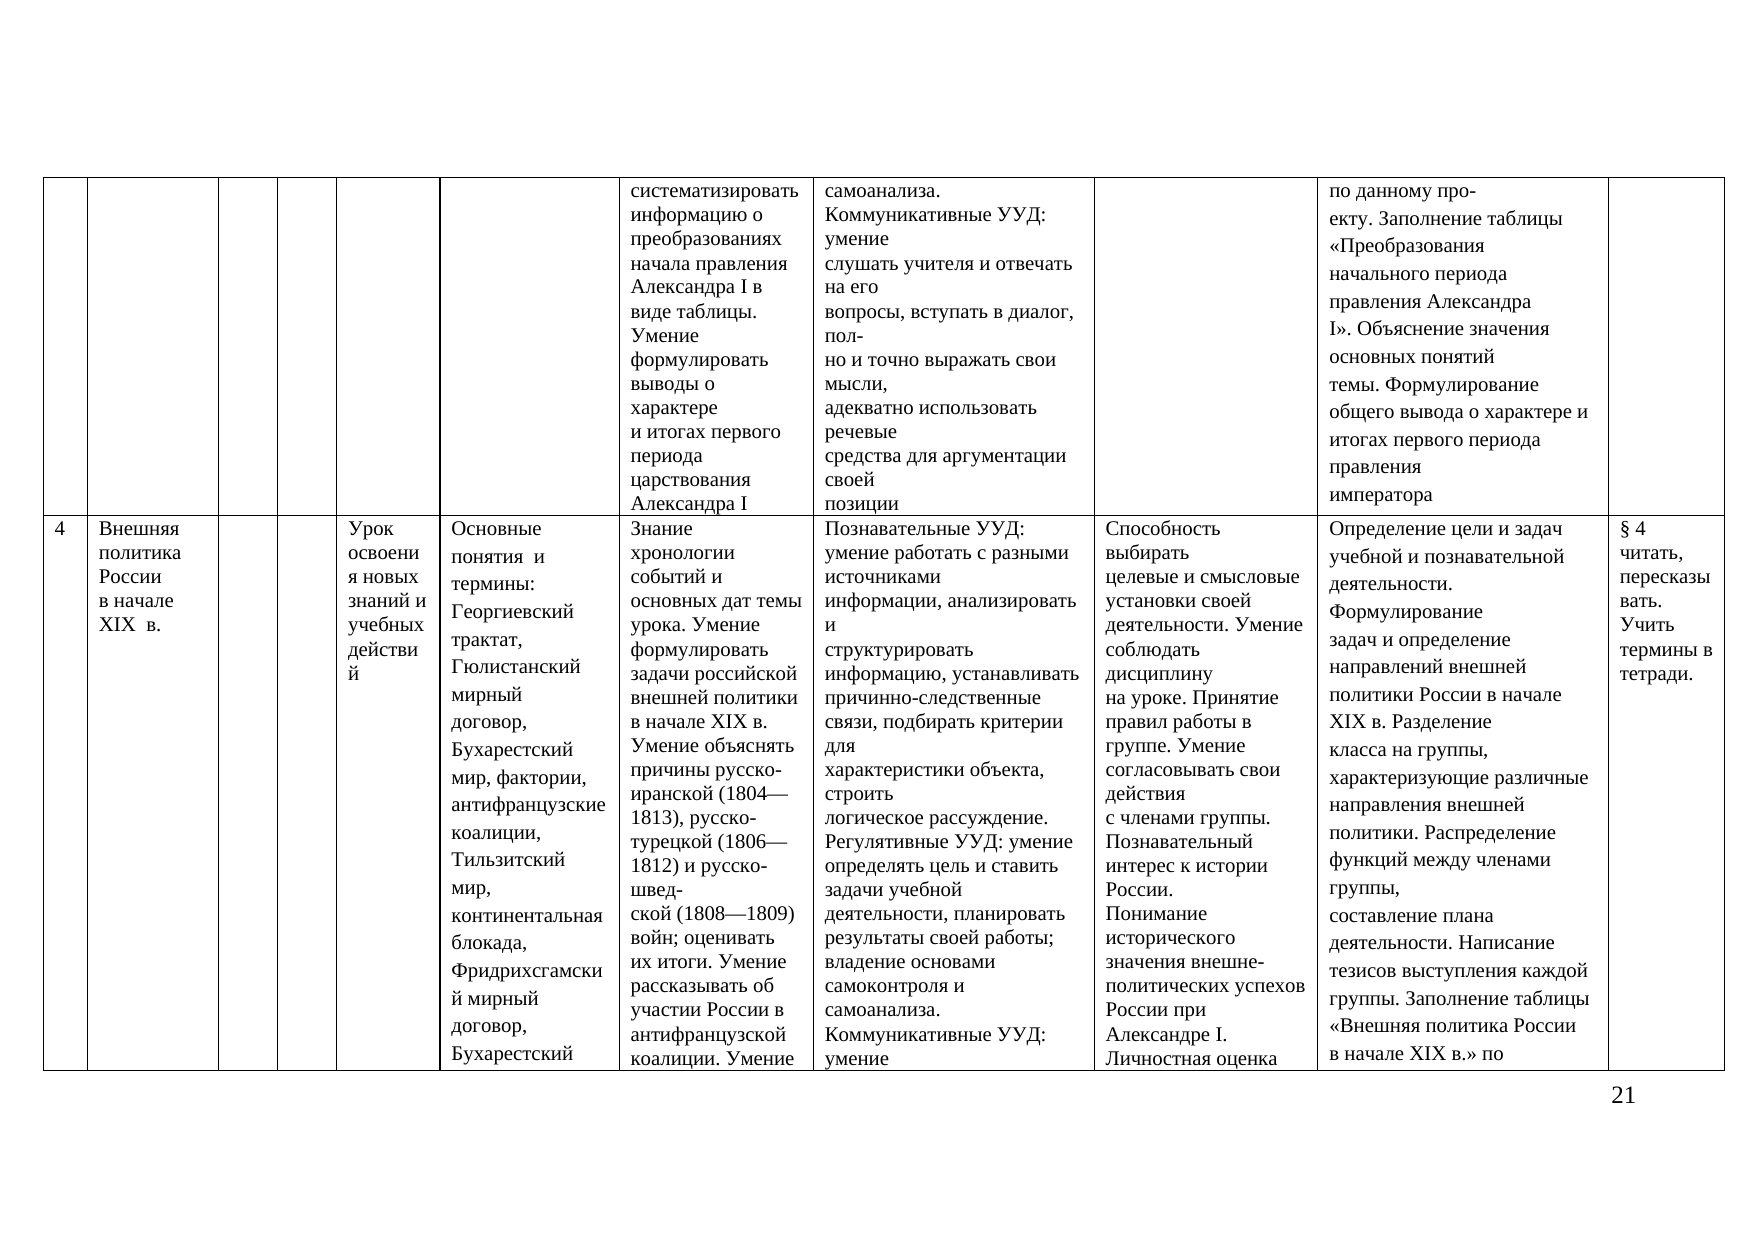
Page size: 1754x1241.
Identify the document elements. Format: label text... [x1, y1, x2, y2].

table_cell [1095, 516, 1317, 1069]
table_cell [814, 178, 1094, 515]
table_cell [814, 516, 1094, 1069]
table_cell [441, 516, 619, 1069]
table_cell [88, 178, 218, 515]
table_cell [337, 178, 439, 515]
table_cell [1609, 516, 1724, 1069]
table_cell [1318, 178, 1608, 515]
table_cell [278, 516, 336, 1069]
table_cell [441, 178, 619, 515]
table_cell [278, 178, 336, 515]
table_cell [620, 178, 813, 515]
table_cell 3 [44, 178, 87, 515]
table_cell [620, 516, 813, 1069]
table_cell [1609, 178, 1724, 515]
table_cell 4 [44, 516, 87, 1069]
table_cell [219, 516, 277, 1069]
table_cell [88, 516, 218, 1069]
table_cell [219, 178, 277, 515]
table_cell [1318, 516, 1608, 1069]
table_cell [337, 516, 439, 1069]
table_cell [1095, 178, 1317, 515]
